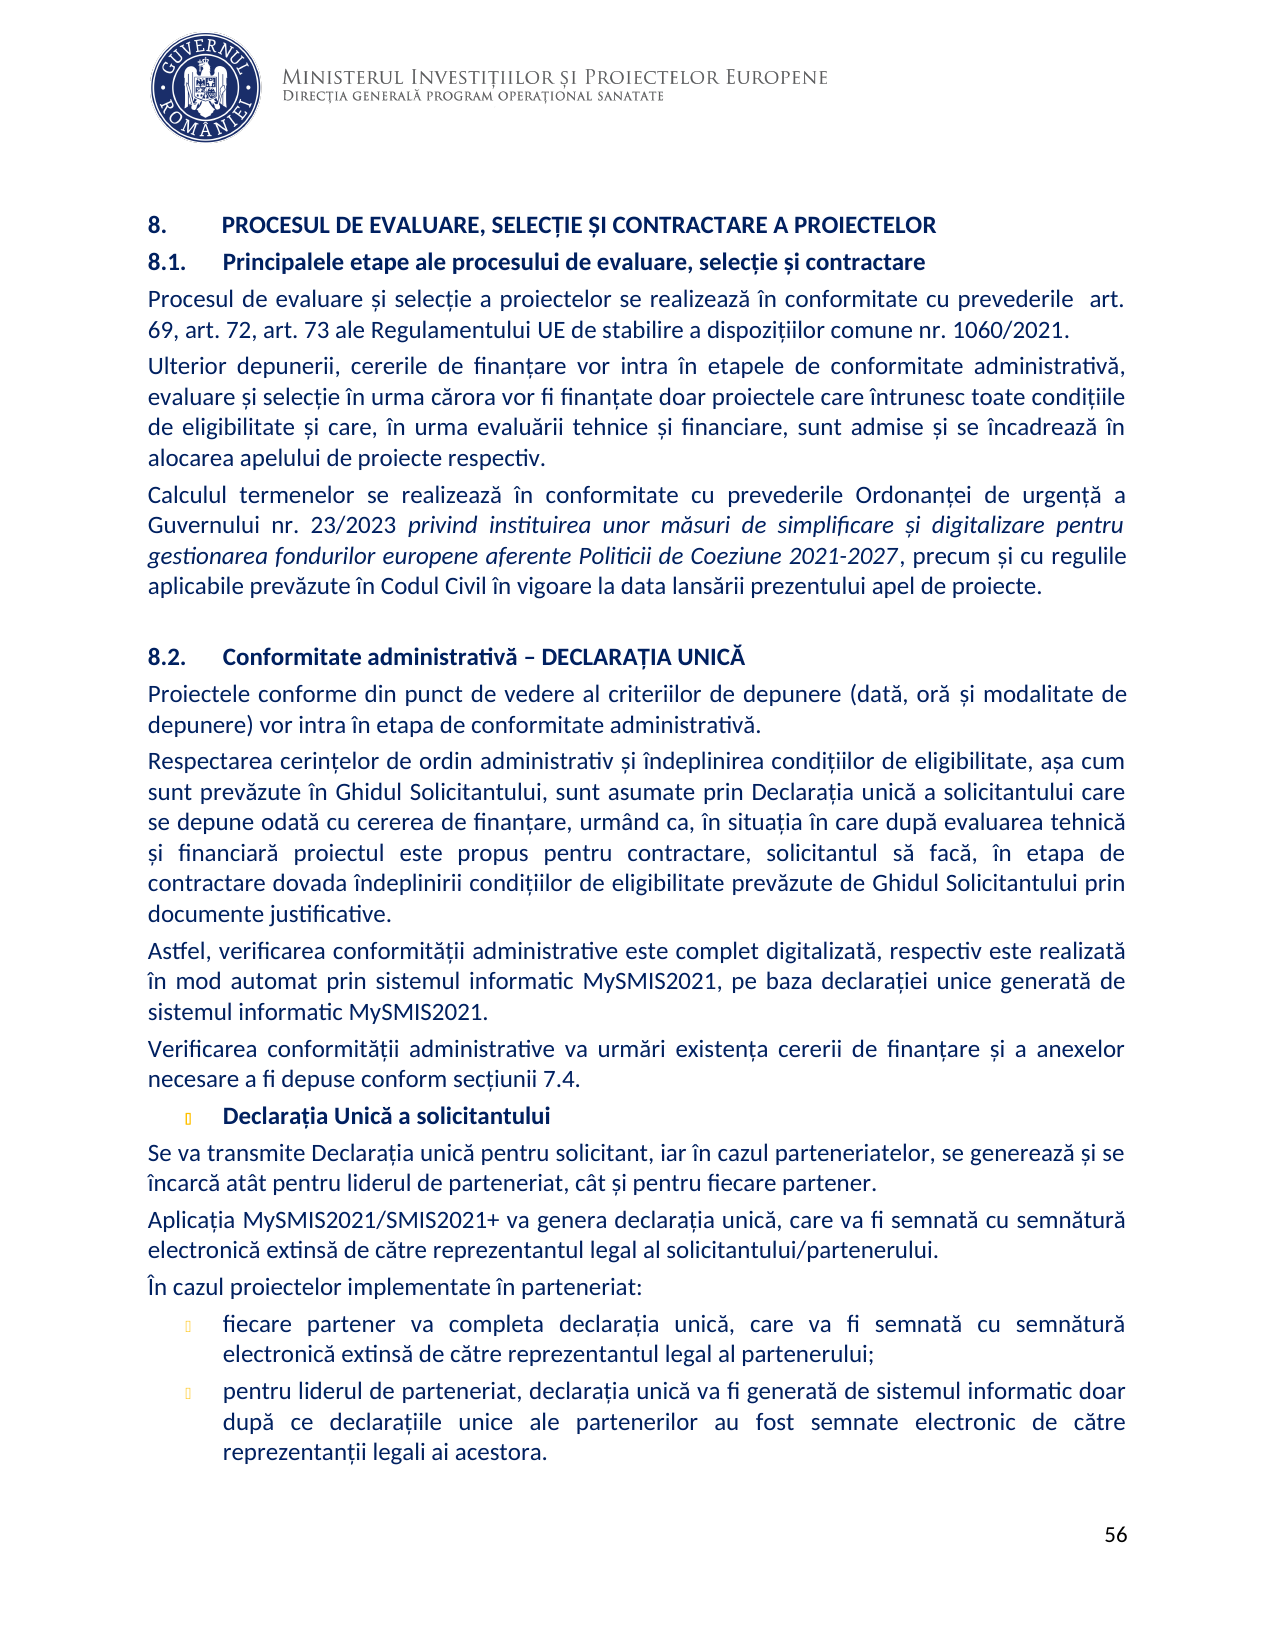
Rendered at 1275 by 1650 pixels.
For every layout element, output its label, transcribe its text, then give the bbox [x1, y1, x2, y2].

picture [147, 29, 852, 145]
text Verificarea conformității administrative va urmări existența cererii de finanțare și a anexelor necesare a fi depuse conform secțiunii 7.4. [148, 1033, 1127, 1094]
text În cazul proiectelor implementate în parteneriat: [148, 1271, 1127, 1302]
list Principalele etape ale procesului de evaluare, selecție și contractare [148, 246, 1127, 277]
text Procesul de evaluare și selecție a proiectelor se realizează în conformitate cu prevederile art. 69, art. 72, art. 73 ale Regulamentului UE de stabilire a dispozițiilor comune nr. 1060/2021. [148, 283, 1127, 344]
text Se va transmite Declarația unică pentru solicitant, iar în cazul parteneriatelor, se generează și se încarcă atât pentru liderul de parteneriat, cât și pentru fiecare partener. [148, 1137, 1127, 1198]
text Astfel, verificarea conformității administrative este complet digitalizată, respectiv este realizată în mod automat prin sistemul informatic MySMIS2021, pe baza declarației unice generată de sistemul informatic MySMIS2021. [148, 935, 1127, 1026]
text Proiectele conforme din punct de vedere al criteriilor de depunere (dată, oră şi modalitate de depunere) vor intra în etapa de conformitate administrativă. [148, 678, 1127, 739]
text Aplicația MySMIS2021/SMIS2021+ va genera declarația unică, care va fi semnată cu semnătură electronică extinsă de către reprezentantul legal al solicitantului/partenerului. [148, 1204, 1127, 1265]
list Conformitate administrativă – DECLARAȚIA UNICĂ [148, 641, 1127, 672]
list fiecare partener va completa declarația unică, care va fi semnată cu semnătură electronică extinsă de către reprezentantul legal al partenerului; [185, 1308, 1127, 1369]
list PROCESUL DE EVALUARE, SELECȚIE ȘI CONTRACTARE A PROIECTELOR [148, 210, 1127, 240]
list pentru liderul de parteneriat, declarația unică va fi generată de sistemul informatic doar după ce declarațiile unice ale partenerilor au fost semnate electronic de către reprezentanții legali ai acestora. [185, 1375, 1127, 1467]
text Calculul termenelor se realizează în conformitate cu prevederile Ordonanței de urgență a Guvernului nr. 23/2023 privind instituirea unor măsuri de simplificare și digitalizare pentru gestionarea fondurilor europene aferente Politicii de Coeziune 2021-2027, precum și cu regulile aplicabile prevăzute în Codul Civil în vigoare la data lansării prezentului apel de proiecte. [148, 479, 1127, 601]
text Ulterior depunerii, cererile de finanțare vor intra în etapele de conformitate administrativă, evaluare și selecție în urma cărora vor fi finanțate doar proiectele care întrunesc toate condițiile de eligibilitate și care, în urma evaluării tehnice și financiare, sunt admise și se încadrează în alocarea apelului de proiecte respectiv. [148, 351, 1127, 473]
text Respectarea cerințelor de ordin administrativ și îndeplinirea condițiilor de eligibilitate, așa cum sunt prevăzute în Ghidul Solicitantului, sunt asumate prin Declarația unică a solicitantului care se depune odată cu cererea de finanțare, urmând ca, în situația în care după evaluarea tehnică și financiară proiectul este propus pentru contractare, solicitantul să facă, în etapa de contractare dovada îndeplinirii condițiilor de eligibilitate prevăzute de Ghidul Solicitantului prin documente justificative. [148, 746, 1127, 929]
list Declarația Unică a solicitantului [185, 1100, 1127, 1131]
